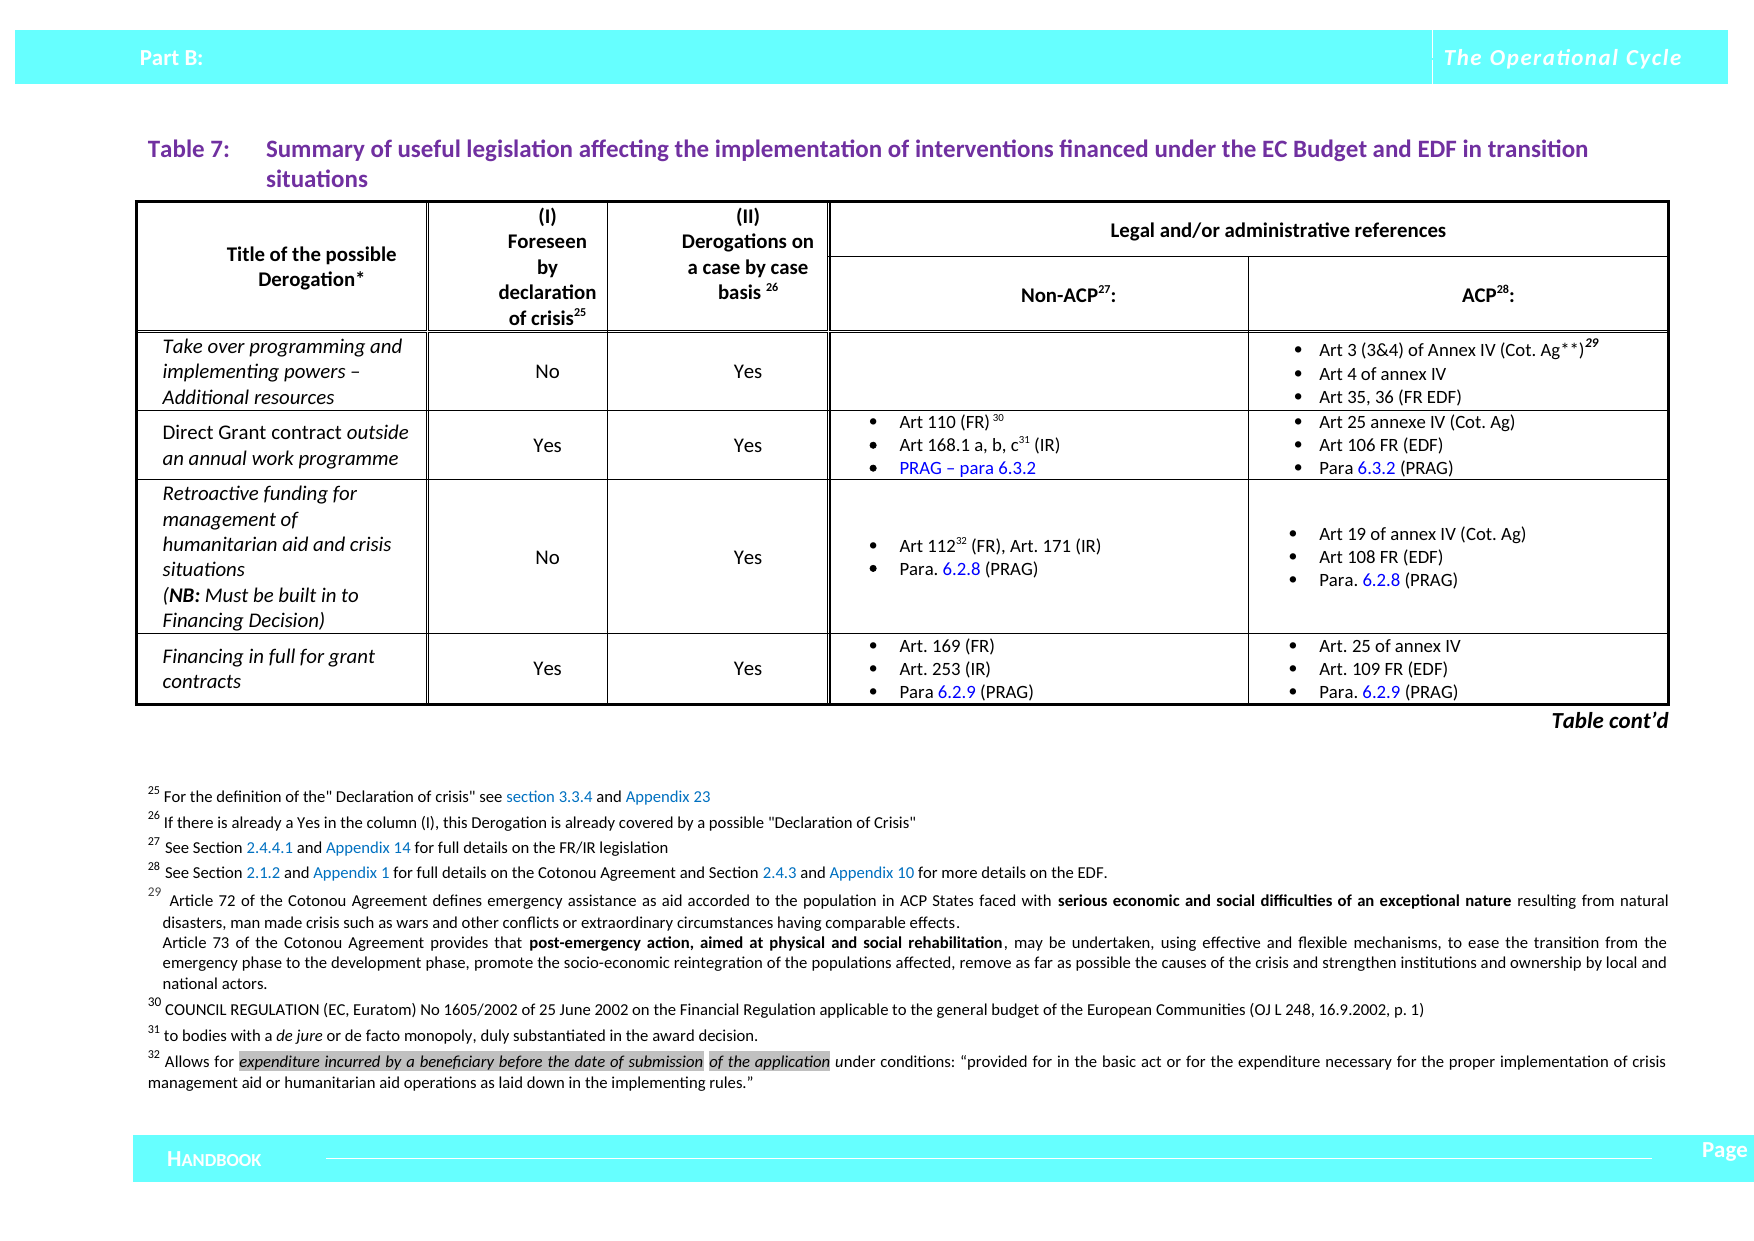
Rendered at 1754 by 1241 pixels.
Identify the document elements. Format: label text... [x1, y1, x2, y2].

table_header Legal and/or administrative references [831, 203, 1667, 256]
table_header (II) Derogations on a case by case basis [608, 203, 827, 330]
table_cell Art. 25 of annex IV Art. 109 FR (EDF) Para. 6.2.9 (PRAG) [1249, 634, 1667, 703]
table_header (I) Foreseen by declaration of crisis [429, 203, 607, 330]
table_header Title of the possible Derogation* [138, 203, 426, 330]
table_cell Art 3 (3&4) of Annex IV (Cot. Ag**) Art 4 of annex IV Art 35, 36 (FR EDF) [1249, 333, 1667, 409]
table_cell Take over programming and implementing powers – Additional resources [138, 333, 426, 409]
table_cell Yes [608, 411, 827, 479]
table_cell Art 110 (FR) Art 168.1 a, b, c (IR) PRAG – para 6.3.2 [831, 411, 1248, 479]
table_cell Financing in full for grant contracts [138, 634, 426, 703]
table_cell ACP: [1249, 257, 1667, 330]
table_cell No [429, 480, 607, 633]
table_cell Art 19 of annex IV (Cot. Ag) Art 108 FR (EDF) Para. 6.2.8 (PRAG) [1249, 480, 1667, 633]
table_cell Yes [608, 333, 827, 409]
table_cell No [429, 333, 607, 409]
text Table cont’d [207, 706, 1668, 734]
table_cell Yes [429, 411, 607, 479]
table_cell Yes [429, 634, 607, 703]
text Table 7: Summary of useful legislation affecting the implementation of interventions financed under the EC Budget and EDF in transition situations [148, 133, 1668, 194]
table_cell [831, 333, 1248, 409]
table_cell Art. 169 (FR) Art. 253 (IR) Para 6.2.9 (PRAG) [831, 634, 1248, 703]
table_cell Retroactive funding for management of humanitarian aid and crisis situations (NB: Must be built in to Financing Decision) [138, 480, 426, 633]
table_cell Yes [608, 634, 827, 703]
table_cell Direct Grant contract outside an annual work programme [138, 411, 426, 479]
table_cell Non-ACP: [831, 257, 1248, 330]
table_cell Art 25 annexe IV (Cot. Ag) Art 106 FR (EDF) Para 6.3.2 (PRAG) [1249, 411, 1667, 479]
table_cell Yes [608, 480, 827, 633]
table_cell Art 112 (FR), Art. 171 (IR) Para. 6.2.8 (PRAG) [831, 480, 1248, 633]
